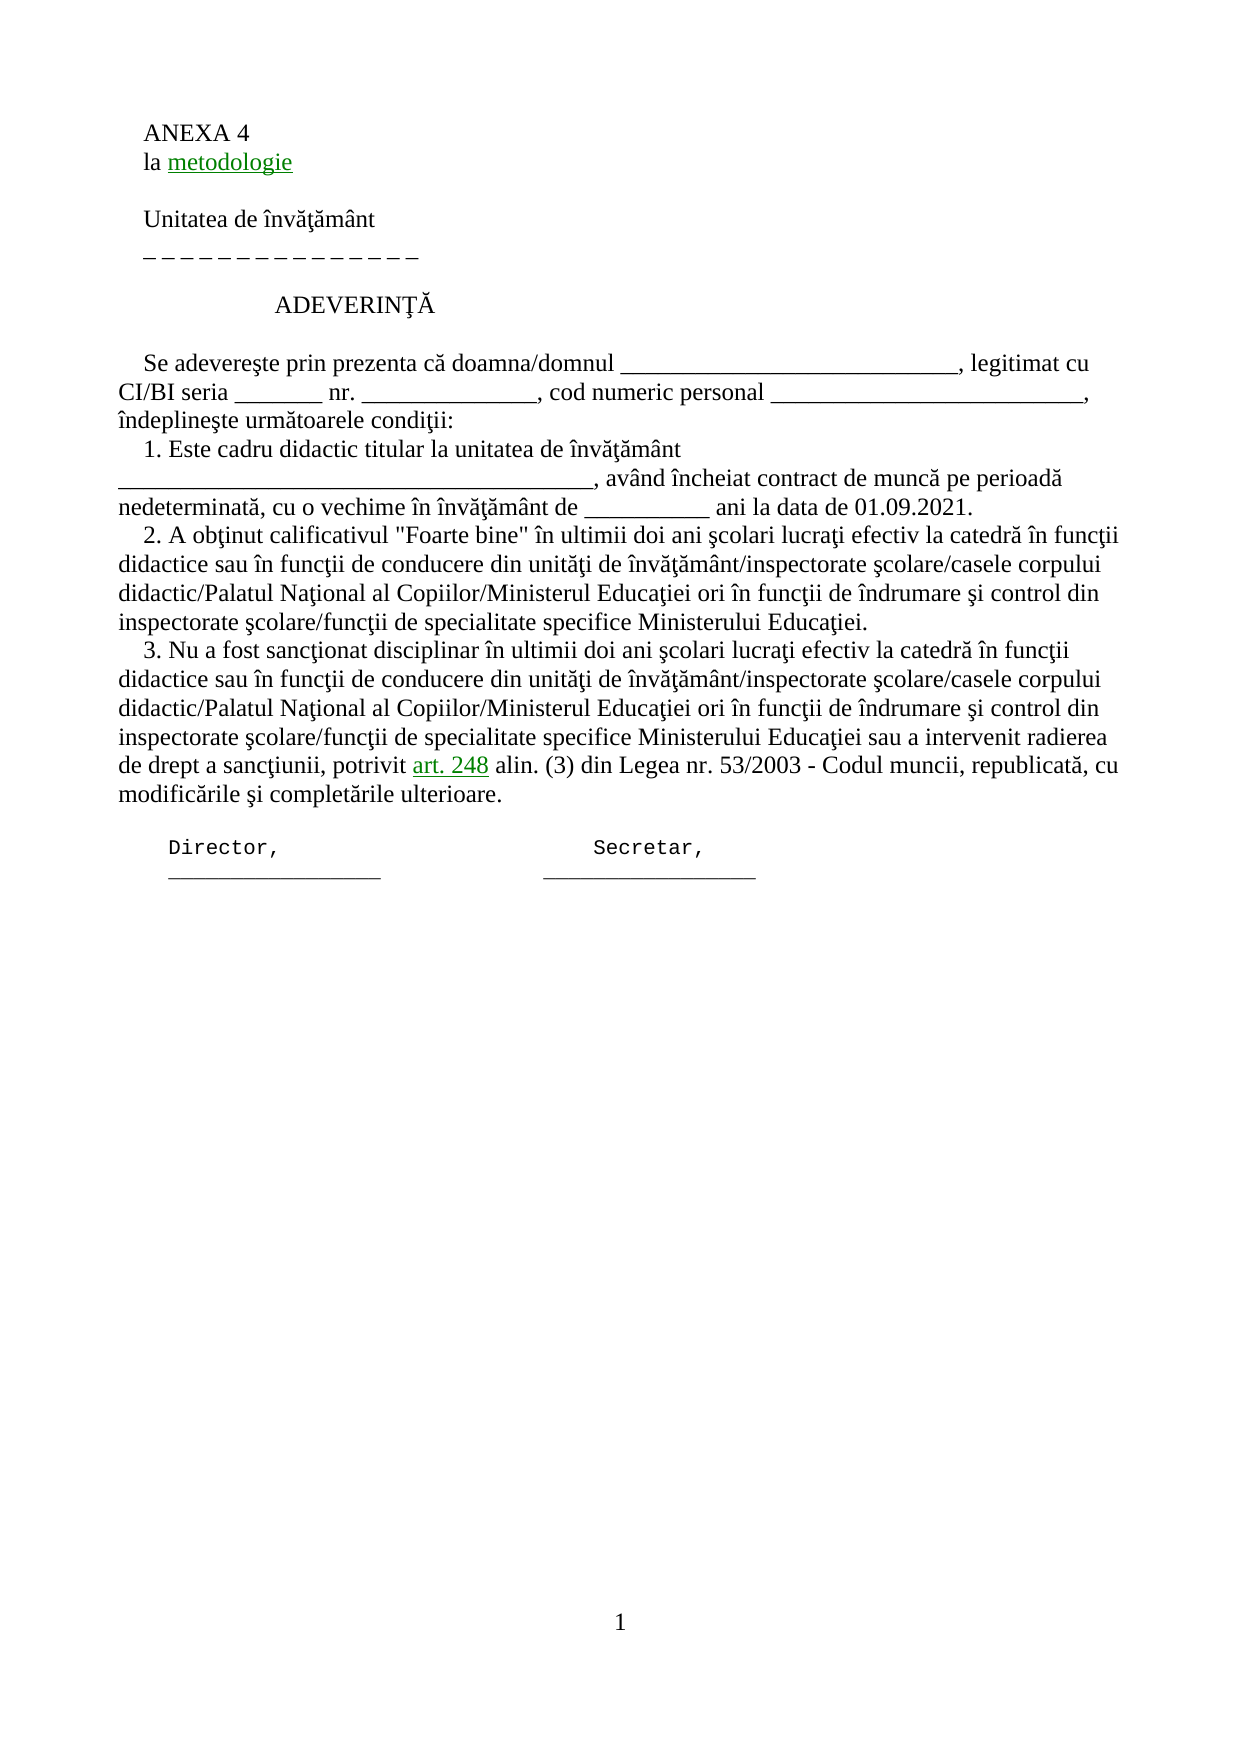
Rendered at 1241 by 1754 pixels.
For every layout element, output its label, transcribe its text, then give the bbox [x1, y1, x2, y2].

text Unitatea de învăţământ [118, 204, 1122, 233]
text ADEVERINŢĂ [118, 291, 1122, 319]
text Se adevereşte prin prezenta că doamna/domnul ___________________________, legitimat cu CI/BI seria _______ nr. ______________, cod numeric personal _________________________, îndeplineşte următoarele condiţii: [118, 348, 1122, 434]
text ANEXA 4 [118, 118, 1122, 147]
text 2. A obţinut calificativul "Foarte bine" în ultimii doi ani şcolari lucraţi efectiv la catedră în funcţii didactice sau în funcţii de conducere din unităţi de învăţământ/inspectorate şcolare/casele corpului didactic/Palatul Naţional al Copiilor/Ministerul Educaţiei ori în funcţii de îndrumare şi control din inspectorate şcolare/funcţii de specialitate specifice Ministerului Educaţiei. [118, 521, 1122, 636]
text la metodologie [118, 147, 1122, 176]
text 3. Nu a fost sancţionat disciplinar în ultimii doi ani şcolari lucraţi efectiv la catedră în funcţii didactice sau în funcţii de conducere din unităţi de învăţământ/inspectorate şcolare/casele corpului didactic/Palatul Naţional al Copiilor/Ministerul Educaţiei ori în funcţii de îndrumare şi control din inspectorate şcolare/funcţii de specialitate specifice Ministerului Educaţiei sau a intervenit radierea de drept a sancţiunii, potrivit art. 248 alin. (3) din Legea nr. 53/2003 - Codul muncii, republicată, cu modificările şi completările ulterioare. [118, 636, 1122, 808]
text _________________ _________________ [118, 861, 1122, 884]
text _ _ _ _ _ _ _ _ _ _ _ _ _ _ _ [118, 233, 1122, 262]
text Director, Secretar, [118, 837, 1122, 861]
text 1. Este cadru didactic titular la unitatea de învăţământ ______________________________________, având încheiat contract de muncă pe perioadă nedeterminată, cu o vechime în învăţământ de __________ ani la data de 01.09.2021. [118, 434, 1122, 521]
